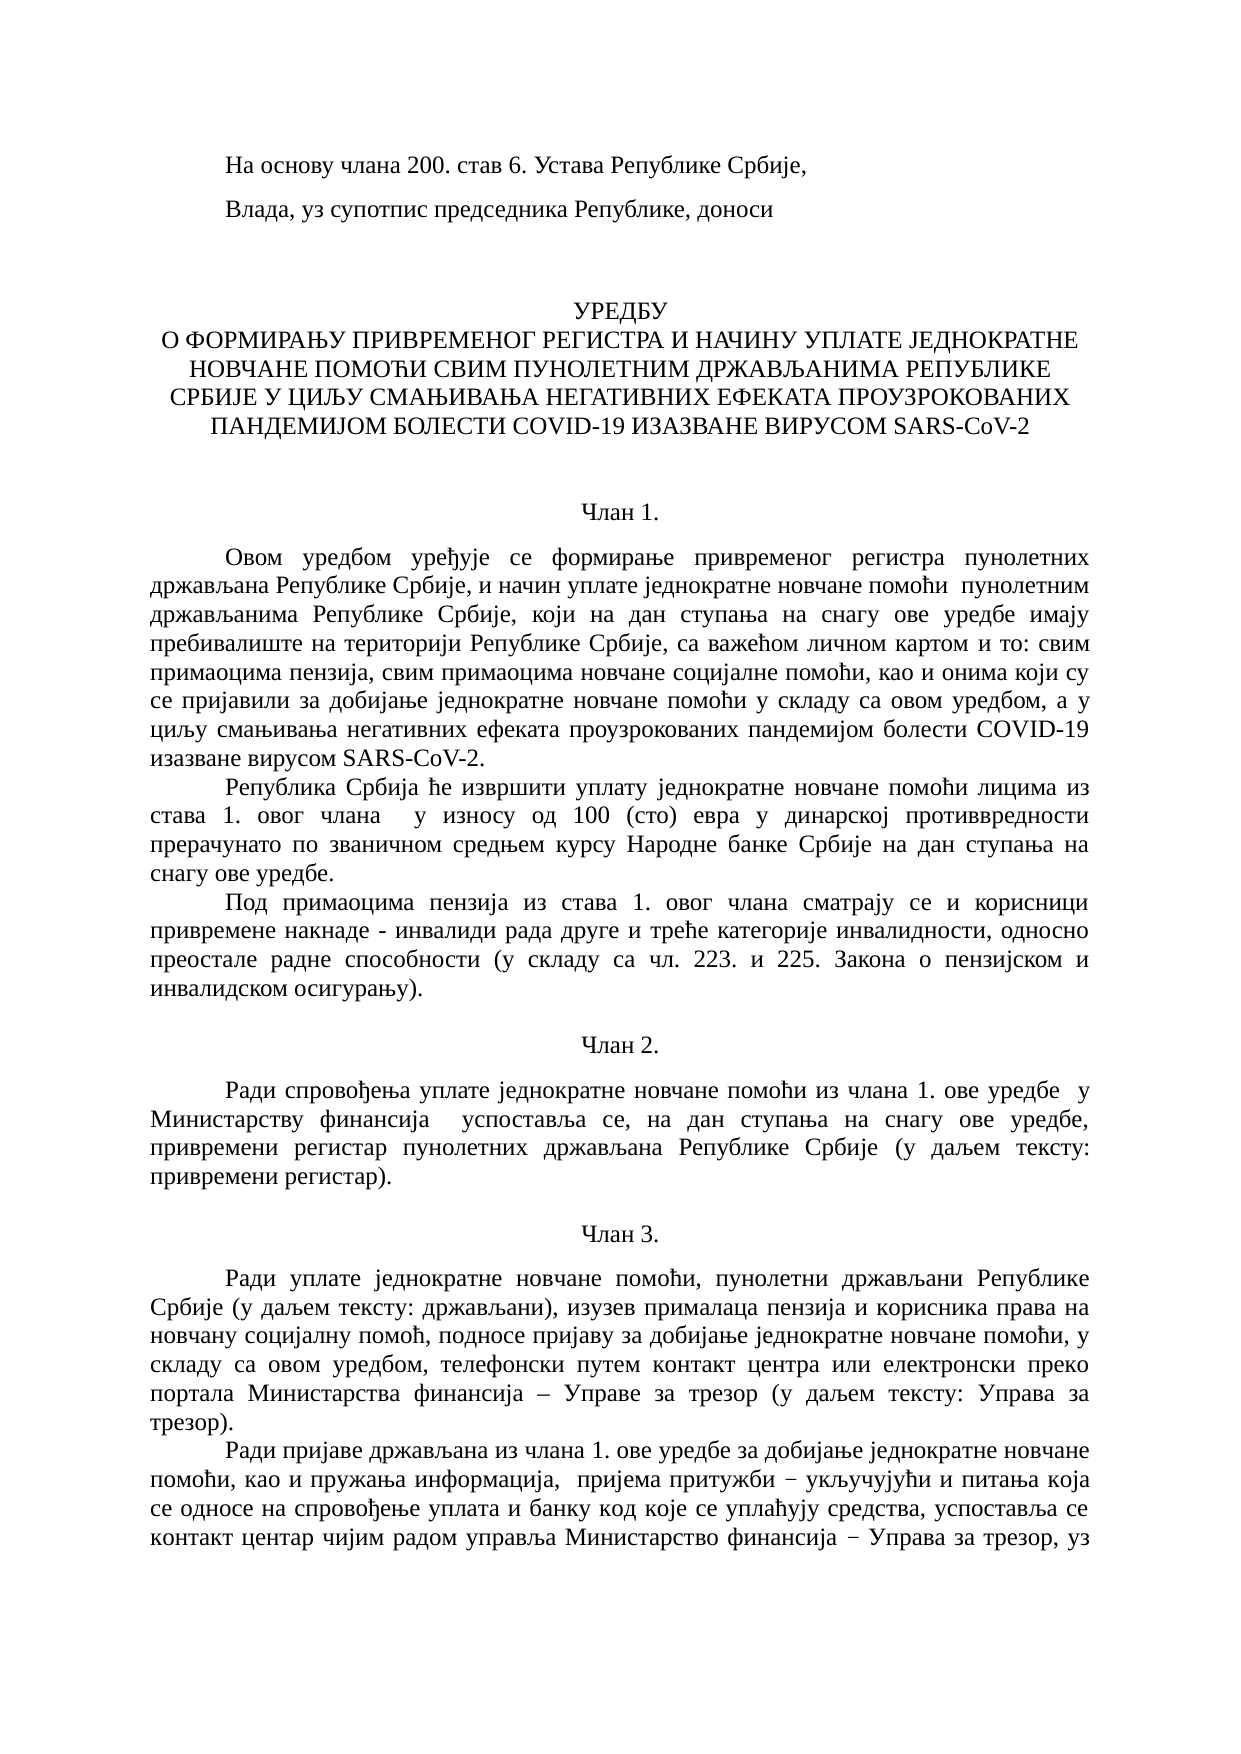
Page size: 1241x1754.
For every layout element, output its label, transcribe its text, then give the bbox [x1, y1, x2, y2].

text Ради спровођења уплате једнократне новчане помоћи из члана 1. ове уредбе у Министарству финансија успоставља се, на дан ступања на снагу ове уредбе, привремени регистар пунолетних држављана Републике Србије (у даљем тексту: привремени регистар). [150, 1075, 1090, 1190]
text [150, 1436, 1090, 1551]
text Република Србија ће извршити уплату једнократне новчане помоћи лицима из става 1. овог члана у износу од 100 (сто) евра у динарској противвредности прерачунато по званичном средњем курсу Народне банке Србије на дан ступања на снагу ове уредбе. [150, 772, 1090, 887]
text Ради уплате једнократне новчане помоћи, пунолетни држављани Републике Србије (у даљем тексту: држављани), изузев прималаца пензија и корисника права на новчану социјалну помоћ, подносе пријаву за добијање једнократне новчане помоћи, у складу са овом уредбом, телефонски путем контакт центра или електронски преко портала Министарства финансија ‒ Управе за трезор (у даљем тексту: Управа за трезор). [150, 1263, 1090, 1436]
text На основу члана 200. став 6. Устава Републике Србије, [150, 150, 1090, 179]
text УРЕДБУ [150, 296, 1090, 325]
text Члан 1. [150, 497, 1090, 526]
text О ФОРМИРАЊУ ПРИВРЕМЕНОГ РЕГИСТРА И НАЧИНУ УПЛАТЕ ЈЕДНОКРАТНЕ НОВЧАНЕ ПОМОЋИ СВИМ ПУНОЛЕТНИМ ДРЖАВЉАНИМА РЕПУБЛИКЕ СРБИЈЕ У ЦИЉУ СМАЊИВАЊА НЕГАТИВНИХ ЕФЕКАТА ПРОУЗРОКОВАНИХ ПАНДЕМИЈОМ БОЛЕСТИ COVID-19 ИЗАЗВАНЕ ВИРУСОМ SARS-CoV-2 [150, 325, 1090, 440]
text Члан 3. [150, 1219, 1090, 1247]
text Под примаоцима пензија из става 1. овог члана сматрају се и корисници привремене накнаде - инвалиди рада друге и треће категорије инвалидности, односно преостале радне способности (у складу са чл. 223. и 225. Закона о пензијском и инвалидском осигурању). [150, 887, 1090, 1002]
text Овом уредбом уређује се формирање привременог регистра пунолетних држављана Републике Србије, и начин уплате једнократне новчане помоћи пунолетним држављанима Републике Србије, који на дан ступања на снагу ове уредбе имају пребивалиште на територији Републике Србије, са важећом личном картом и то: свим примаоцима пензија, свим примаоцима новчане социјалне помоћи, као и онима који су се пријавили за добијање једнократне новчане помоћи у складу са овом уредбом, а у циљу смањивања негативних ефеката проузрокованих пандемијом болести COVID-19 изазване вирусом SARS-CoV-2. [150, 542, 1090, 772]
text Члан 2. [150, 1031, 1090, 1059]
text Влада, уз супотпис председника Републике, доноси [150, 194, 1090, 223]
